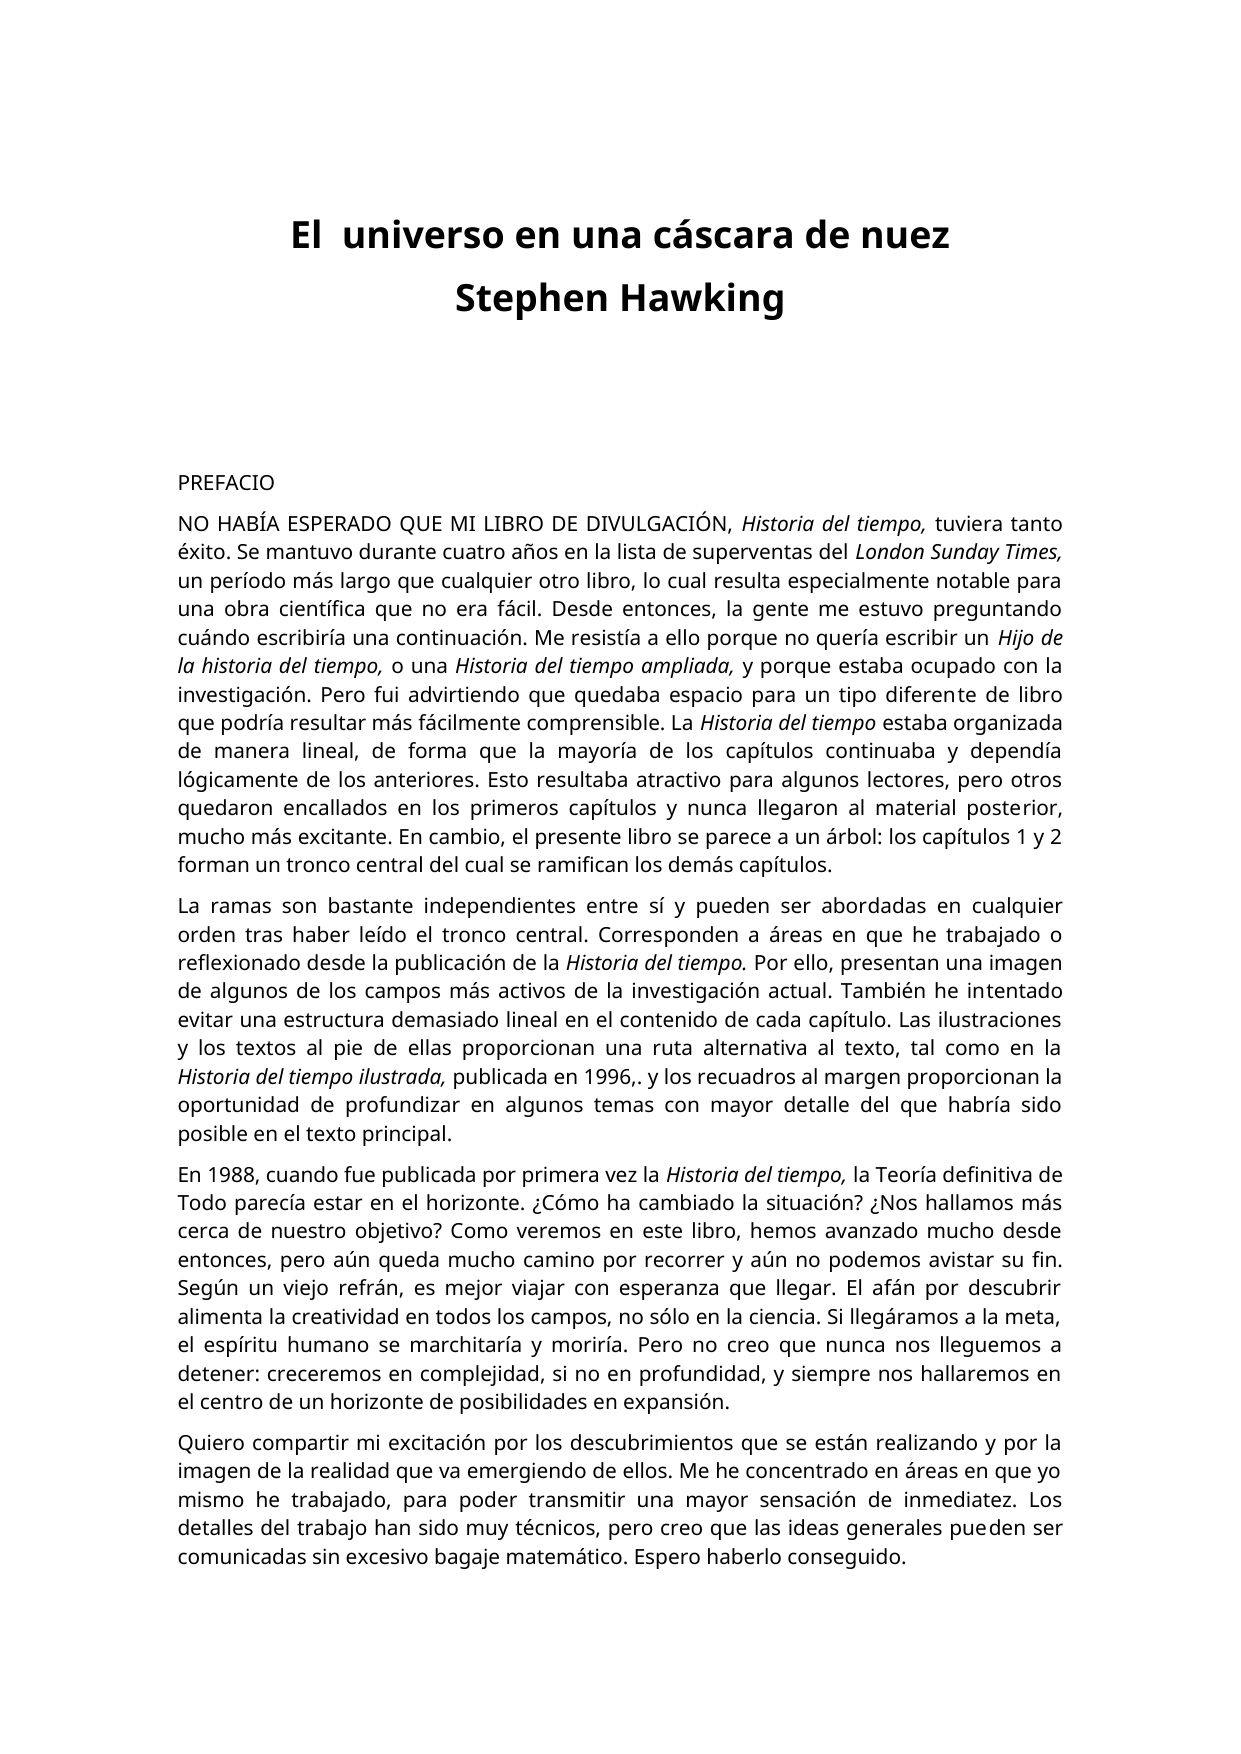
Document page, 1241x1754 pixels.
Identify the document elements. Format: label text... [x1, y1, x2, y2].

subtitle El universo en una cáscara de nuez [0, 208, 1240, 259]
text NO HABÍA ESPERADO QUE MI LIBRO DE DIVULGACIÓN, Historia del tiempo, tuviera tanto éxito. Se mantuvo durante cuatro años en la lista de superventas del London Sunday Times, un período más largo que cualquier otro libro, lo cual resulta especialmente notable para una obra científica que no era fácil. Desde entonces, la gente me estuvo preguntando cuándo escribiría una continuación. Me resistía a ello porque no quería escribir un Hijo de la historia del tiempo, o una Historia del tiempo ampliada, y porque estaba ocupado con la investigación. Pero fui advirtiendo que quedaba espacio para un tipo diferente de libro que podría resultar más fácilmente comprensible. La Historia del tiempo estaba organizada de manera lineal, de forma que la mayoría de los capítulos continuaba y dependía lógicamente de los anteriores. Esto resultaba atractivo para algunos lectores, pero otros quedaron encallados en los primeros capítulos y nunca llegaron al material posterior, mucho más excitante. En cambio, el presente libro se parece a un árbol: los capítulos 1 y 2 forman un tronco central del cual se ramifican los demás capítulos. [177, 509, 1063, 879]
text En 1988, cuando fue publicada por primera vez la Historia del tiempo, la Teoría definitiva de Todo parecía estar en el horizonte. ¿Cómo ha cambiado la situación? ¿Nos hallamos más cerca de nuestro objetivo? Como veremos en este libro, hemos avanzado mucho desde entonces, pero aún queda mucho camino por recorrer y aún no podemos avistar su fin. Según un viejo refrán, es mejor viajar con esperanza que llegar. El afán por descubrir alimenta la creatividad en todos los campos, no sólo en la ciencia. Si llegáramos a la meta, el espíritu humano se marchitaría y moriría. Pero no creo que nunca nos lleguemos a detener: creceremos en complejidad, si no en profundidad, y siempre nos hallaremos en el centro de un horizonte de posibilidades en expansión. [177, 1160, 1063, 1416]
text La ramas son bastante independientes entre sí y pueden ser abordadas en cualquier orden tras haber leído el tronco central. Corresponden a áreas en que he trabajado o reflexionado desde la publicación de la Historia del tiempo. Por ello, presentan una imagen de algunos de los campos más activos de la investigación actual. También he intentado evitar una estructura demasiado lineal en el contenido de cada capítulo. Las ilustraciones y los textos al pie de ellas proporcionan una ruta alternativa al texto, tal como en la Historia del tiempo ilustrada, publicada en 1996,. y los recuadros al margen proporcionan la oportunidad de profundizar en algunos temas con mayor detalle del que habría sido posible en el texto principal. [177, 891, 1063, 1147]
text Stephen Hawking [177, 272, 1063, 323]
text Quiero compartir mi excitación por los descubrimientos que se están realizando y por la imagen de la realidad que va emergiendo de ellos. Me he concentrado en áreas en que yo mismo he trabajado, para poder transmitir una mayor sensación de inmediatez. Los detalles del trabajo han sido muy técnicos, pero creo que las ideas generales pueden ser comunicadas sin excesivo bagaje matemático. Espero haberlo conseguido. [177, 1428, 1063, 1570]
text PREFACIO [177, 468, 1063, 497]
